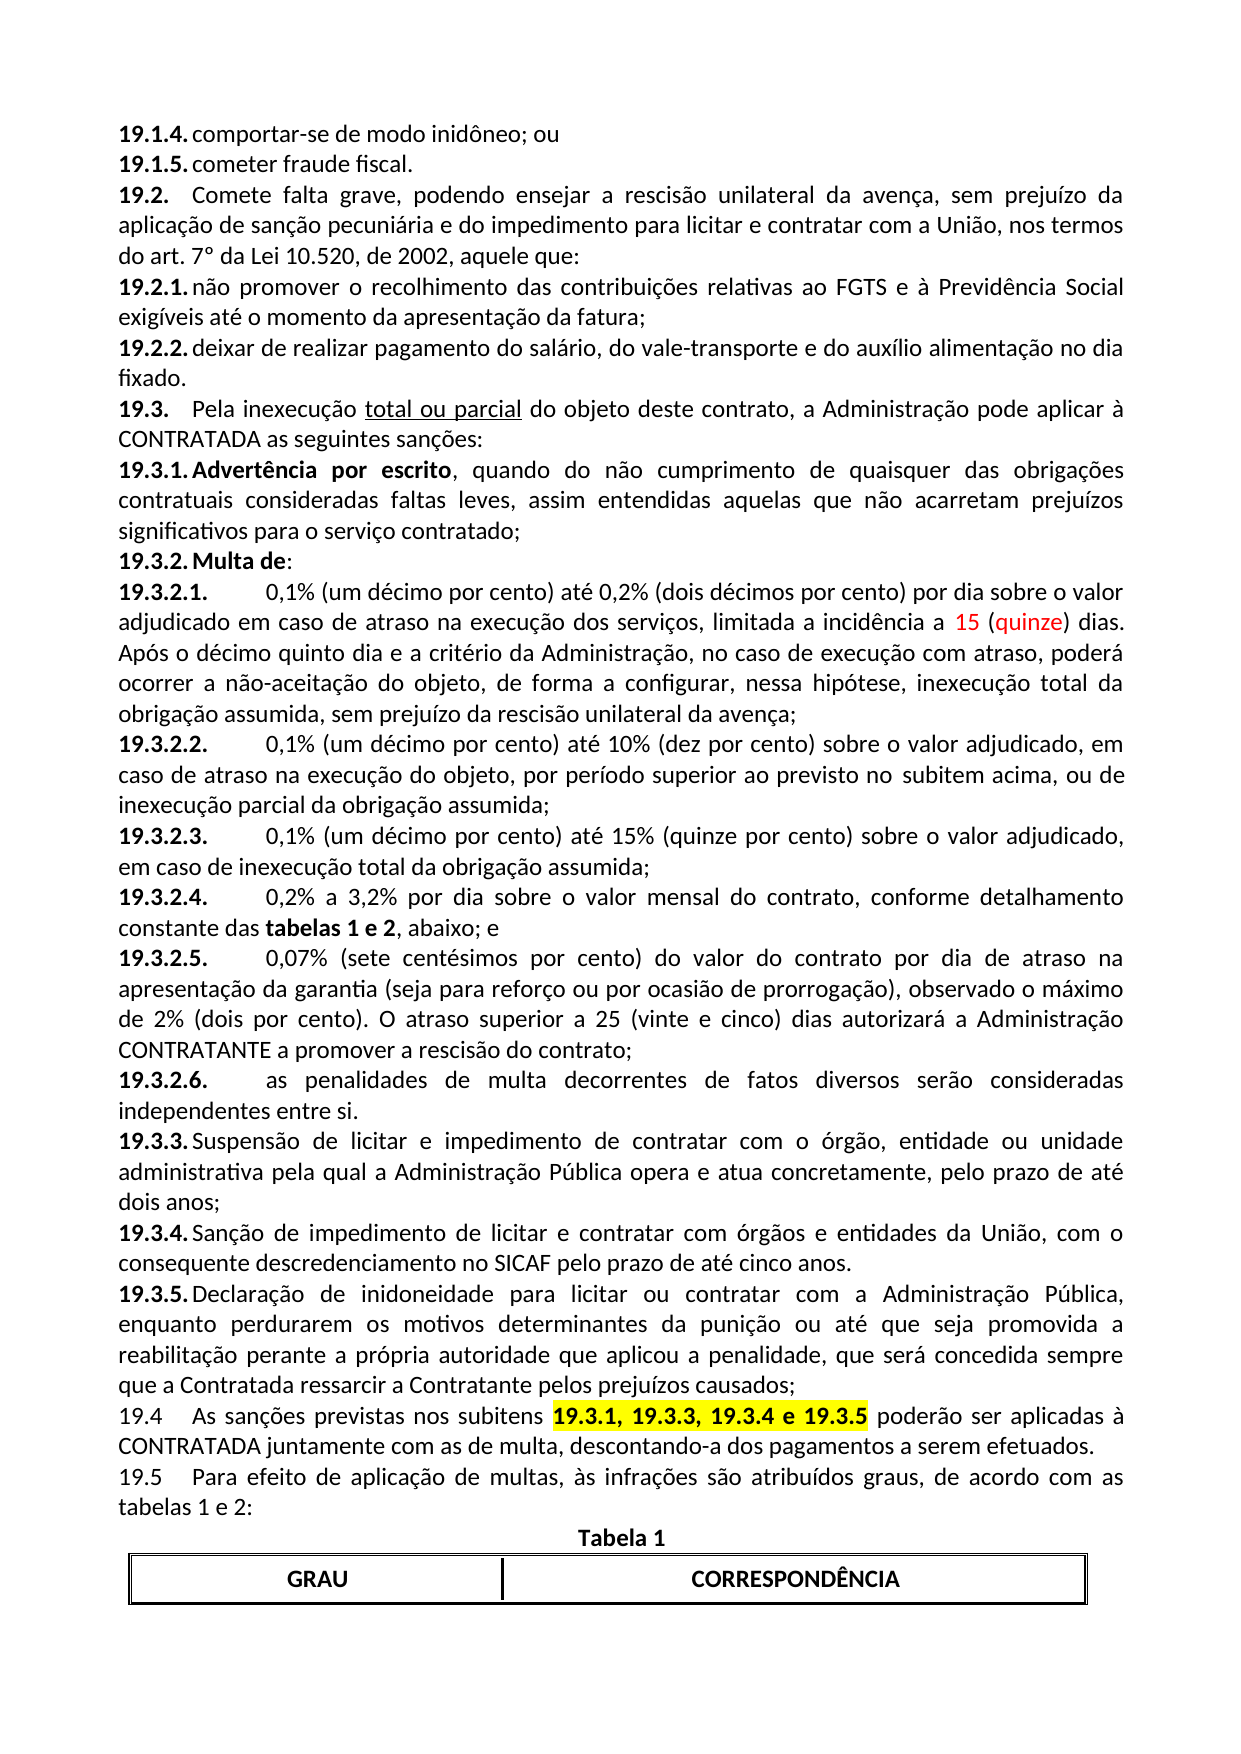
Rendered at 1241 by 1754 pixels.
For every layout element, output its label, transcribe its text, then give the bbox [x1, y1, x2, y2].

list deixar de realizar pagamento do salário, do vale-transporte e do auxílio alimentação no dia fixado. [118, 332, 1125, 393]
list 0,2% a 3,2% por dia sobre o valor mensal do contrato, conforme detalhamento constante das tabelas 1 e 2, abaixo; e [118, 881, 1125, 942]
table_header GRAU [132, 1556, 502, 1602]
list cometer fraude fiscal. [118, 149, 1125, 179]
list Para efeito de aplicação de multas, às infrações são atribuídos graus, de acordo com as tabelas 1 e 2: [118, 1461, 1125, 1522]
list Suspensão de licitar e impedimento de contratar com o órgão, entidade ou unidade administrativa pela qual a Administração Pública opera e atua concretamente, pelo prazo de até dois anos; [118, 1125, 1125, 1217]
list As sanções previstas nos subitens 19.3.1, 19.3.3, 19.3.4 e 19.3.5 poderão ser aplicadas à CONTRATADA juntamente com as de multa, descontando-a dos pagamentos a serem efetuados. [118, 1400, 1125, 1461]
list Multa de: [118, 545, 1125, 576]
list Declaração de inidoneidade para licitar ou contratar com a Administração Pública, enquanto perdurarem os motivos determinantes da punição ou até que seja promovida a reabilitação perante a própria autoridade que aplicou a penalidade, que será concedida sempre que a Contratada ressarcir a Contratante pelos prejuízos causados; [118, 1278, 1125, 1400]
list 0,1% (um décimo por cento) até 10% (dez por cento) sobre o valor adjudicado, em caso de atraso na execução do objeto, por período superior ao previsto no subitem acima, ou de inexecução parcial da obrigação assumida; [118, 728, 1125, 820]
table_header CORRESPONDÊNCIA [502, 1556, 1084, 1602]
text Tabela 1 [118, 1522, 1125, 1553]
list 0,1% (um décimo por cento) até 15% (quinze por cento) sobre o valor adjudicado, em caso de inexecução total da obrigação assumida; [118, 820, 1125, 881]
list 0,1% (um décimo por cento) até 0,2% (dois décimos por cento) por dia sobre o valor adjudicado em caso de atraso na execução dos serviços, limitada a incidência a 15 (quinze) dias. Após o décimo quinto dia e a critério da Administração, no caso de execução com atraso, poderá ocorrer a não-aceitação do objeto, de forma a configurar, nessa hipótese, inexecução total da obrigação assumida, sem prejuízo da rescisão unilateral da avença; [118, 576, 1125, 728]
list Pela inexecução total ou parcial do objeto deste contrato, a Administração pode aplicar à CONTRATADA as seguintes sanções: [118, 393, 1125, 454]
list 0,07% (sete centésimos por cento) do valor do contrato por dia de atraso na apresentação da garantia (seja para reforço ou por ocasião de prorrogação), observado o máximo de 2% (dois por cento). O atraso superior a 25 (vinte e cinco) dias autorizará a Administração CONTRATANTE a promover a rescisão do contrato; [118, 942, 1125, 1064]
list comportar-se de modo inidôneo; ou [118, 118, 1125, 149]
list Comete falta grave, podendo ensejar a rescisão unilateral da avença, sem prejuízo da aplicação de sanção pecuniária e do impedimento para licitar e contratar com a União, nos termos do art. 7º da Lei 10.520, de 2002, aquele que: [118, 179, 1125, 271]
list Advertência por escrito, quando do não cumprimento de quaisquer das obrigações contratuais consideradas faltas leves, assim entendidas aquelas que não acarretam prejuízos significativos para o serviço contratado; [118, 454, 1125, 545]
list não promover o recolhimento das contribuições relativas ao FGTS e à Previdência Social exigíveis até o momento da apresentação da fatura; [118, 271, 1125, 332]
list Sanção de impedimento de licitar e contratar com órgãos e entidades da União, com o consequente descredenciamento no SICAF pelo prazo de até cinco anos. [118, 1217, 1125, 1278]
list as penalidades de multa decorrentes de fatos diversos serão consideradas independentes entre si. [118, 1064, 1125, 1125]
